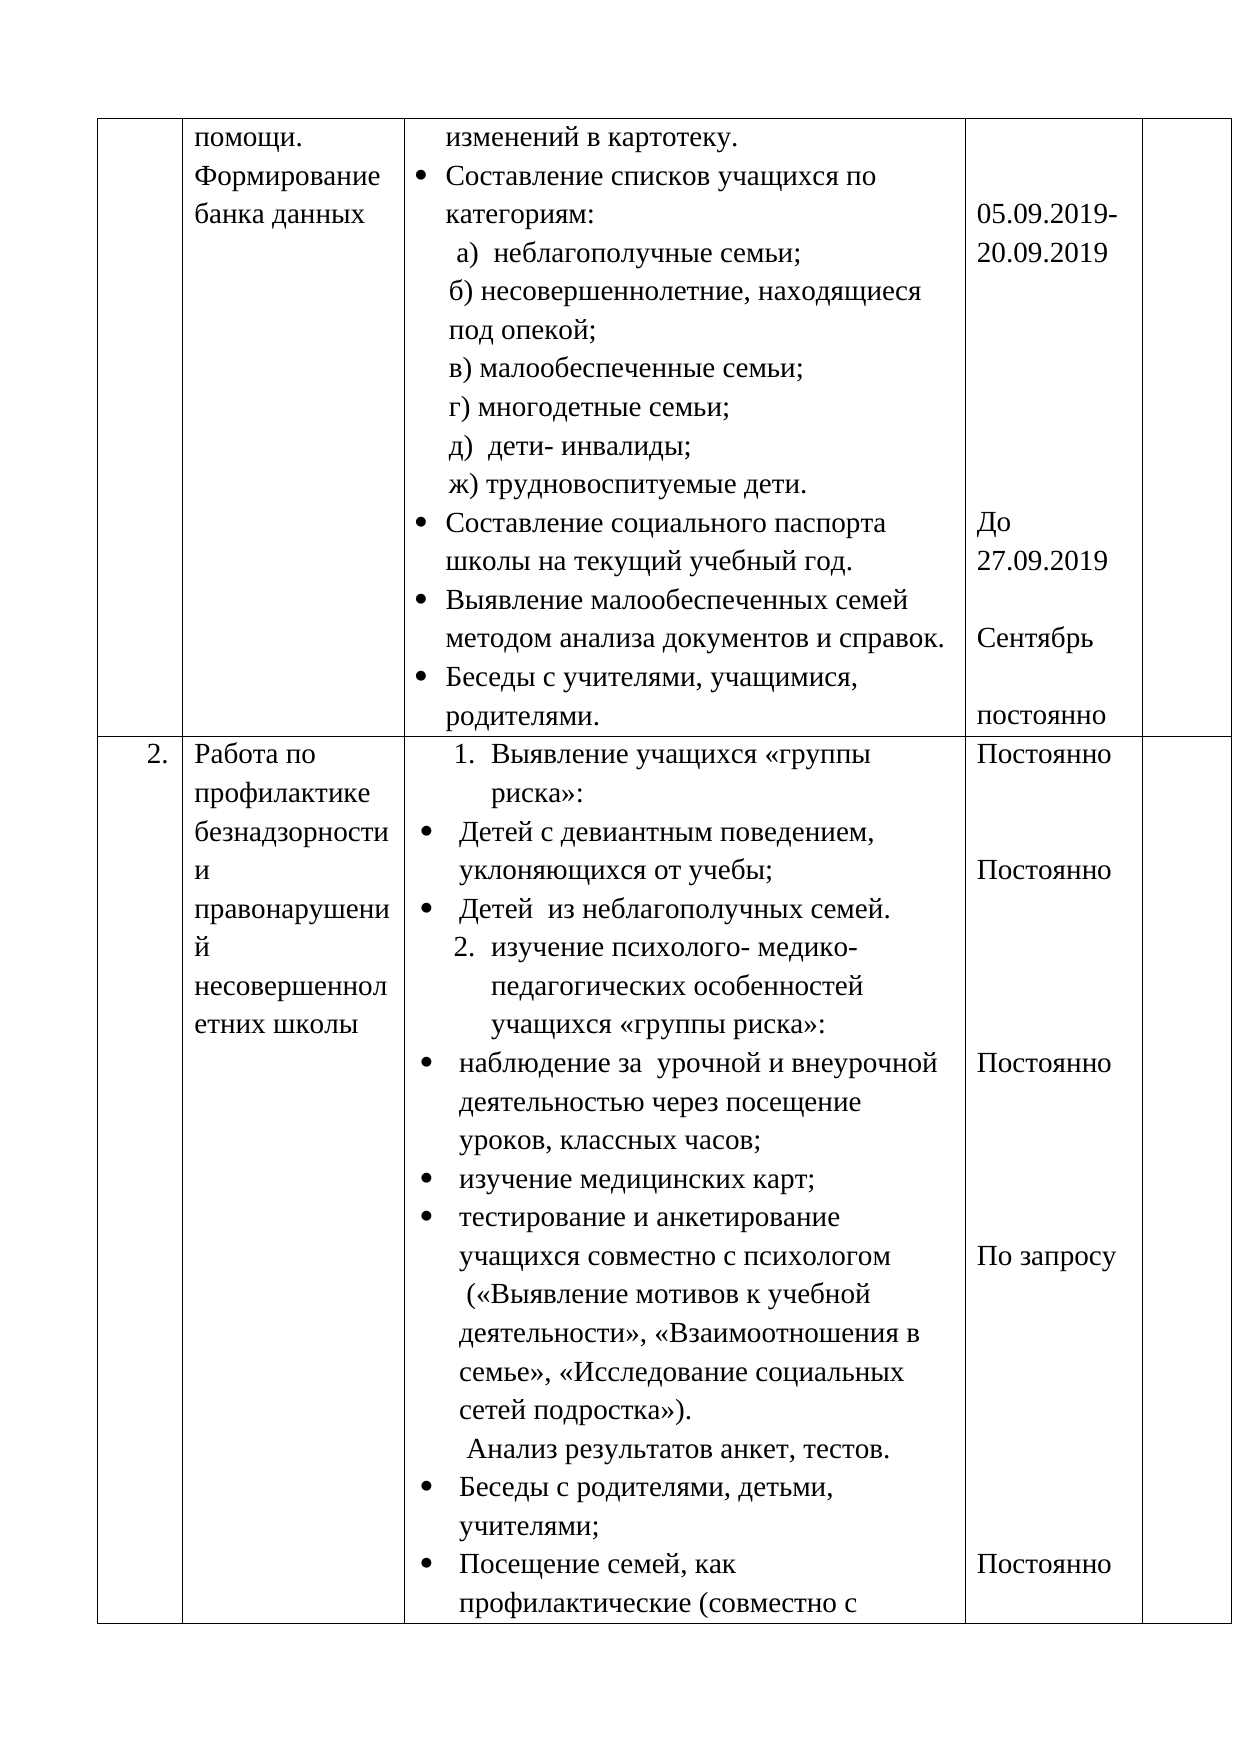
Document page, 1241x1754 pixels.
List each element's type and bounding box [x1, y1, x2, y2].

table_cell [98, 737, 182, 1623]
table_cell [183, 737, 404, 1623]
table_cell [405, 737, 965, 1623]
table_cell [1143, 737, 1231, 1623]
table_cell [966, 119, 1142, 736]
table_cell [183, 119, 404, 736]
table_cell [405, 119, 965, 736]
table_cell [1143, 119, 1231, 736]
table_cell [98, 119, 182, 736]
table_cell [966, 737, 1142, 1623]
